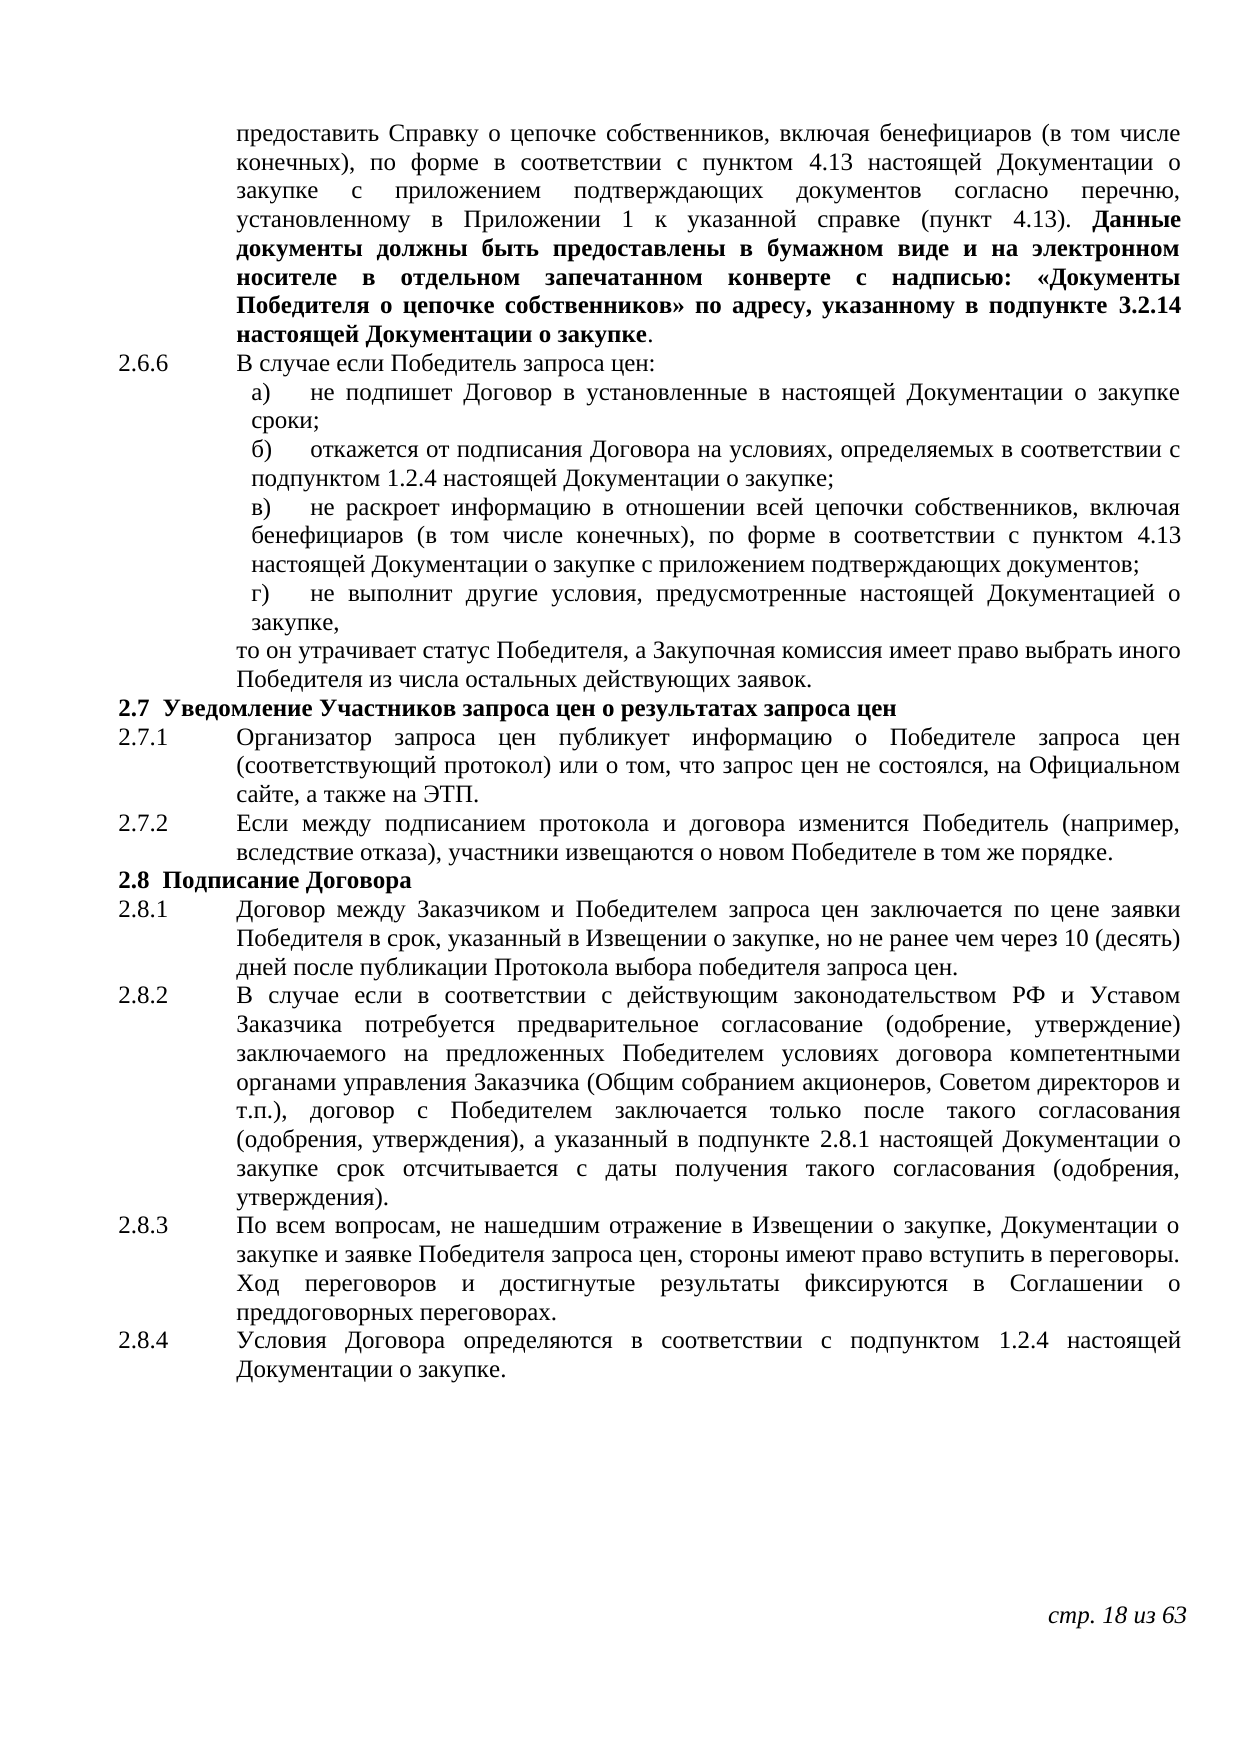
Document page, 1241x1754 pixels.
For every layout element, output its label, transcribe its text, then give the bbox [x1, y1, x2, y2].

text Условия Договора определяются в соответствии с подпунктом 1.2.4 настоящей Документации о закупке. [118, 1326, 1181, 1383]
list не раскроет информацию в отношении всей цепочки собственников, включая бенефициаров (в том числе конечных), по форме в соответствии с пунктом 4.13 настоящей Документации о закупке с приложением подтверждающих документов; [251, 492, 1181, 578]
text откажется от подписания Договора на условиях, определяемых в соответствии с подпунктом 1.2.4 настоящей Документации о закупке; [251, 434, 1181, 492]
subtitle Подписание Договора [118, 866, 1181, 894]
text Организатор запроса цен публикует информацию о Победителе запроса цен (соответствующий протокол) или о том, что запрос цен не состоялся, на Официальном сайте, а также на ЭТП. [118, 722, 1181, 808]
text не подпишет Договор в установленные в настоящей Документации о закупке сроки; [251, 377, 1181, 434]
text Договор между Заказчиком и Победителем запроса цен заключается по цене заявки Победителя в срок, указанный в Извещении о закупке, но не ранее чем через 10 (десять) дней после публикации Протокола выбора победителя запроса цен. [118, 894, 1181, 981]
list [118, 118, 1181, 348]
text Если между подписанием протокола и договора изменится Победитель (например, вследствие отказа), участники извещаются о новом Победителе в том же порядке. [118, 808, 1181, 866]
text то он утрачивает статус Победителя, а Закупочная комиссия имеет право выбрать иного Победителя из числа остальных действующих заявок. [236, 636, 1181, 693]
text В случае если Победитель запроса цен: [118, 348, 1181, 377]
text По всем вопросам, не нашедшим отражение в Извещении о закупке, Документации о закупке и заявке Победителя запроса цен, стороны имеют право вступить в переговоры. Ход переговоров и достигнутые результаты фиксируются в Соглашении о преддоговорных переговорах. [118, 1211, 1181, 1326]
subtitle Уведомление Участников запроса цен о результатах запроса цен [118, 693, 1181, 722]
text не выполнит другие условия, предусмотренные настоящей Документацией о закупке, [251, 578, 1181, 636]
text В случае если в соответствии с действующим законодательством РФ и Уставом Заказчика потребуется предварительное согласование (одобрение, утверждение) заключаемого на предложенных Победителем условиях договора компетентными органами управления Заказчика (Общим собранием акционеров, Советом директоров и т.п.), договор с Победителем заключается только после такого согласования (одобрения, утверждения), а указанный в подпункте 2.8.1 настоящей Документации о закупке срок отсчитывается с даты получения такого согласования (одобрения, утверждения). [118, 981, 1181, 1211]
